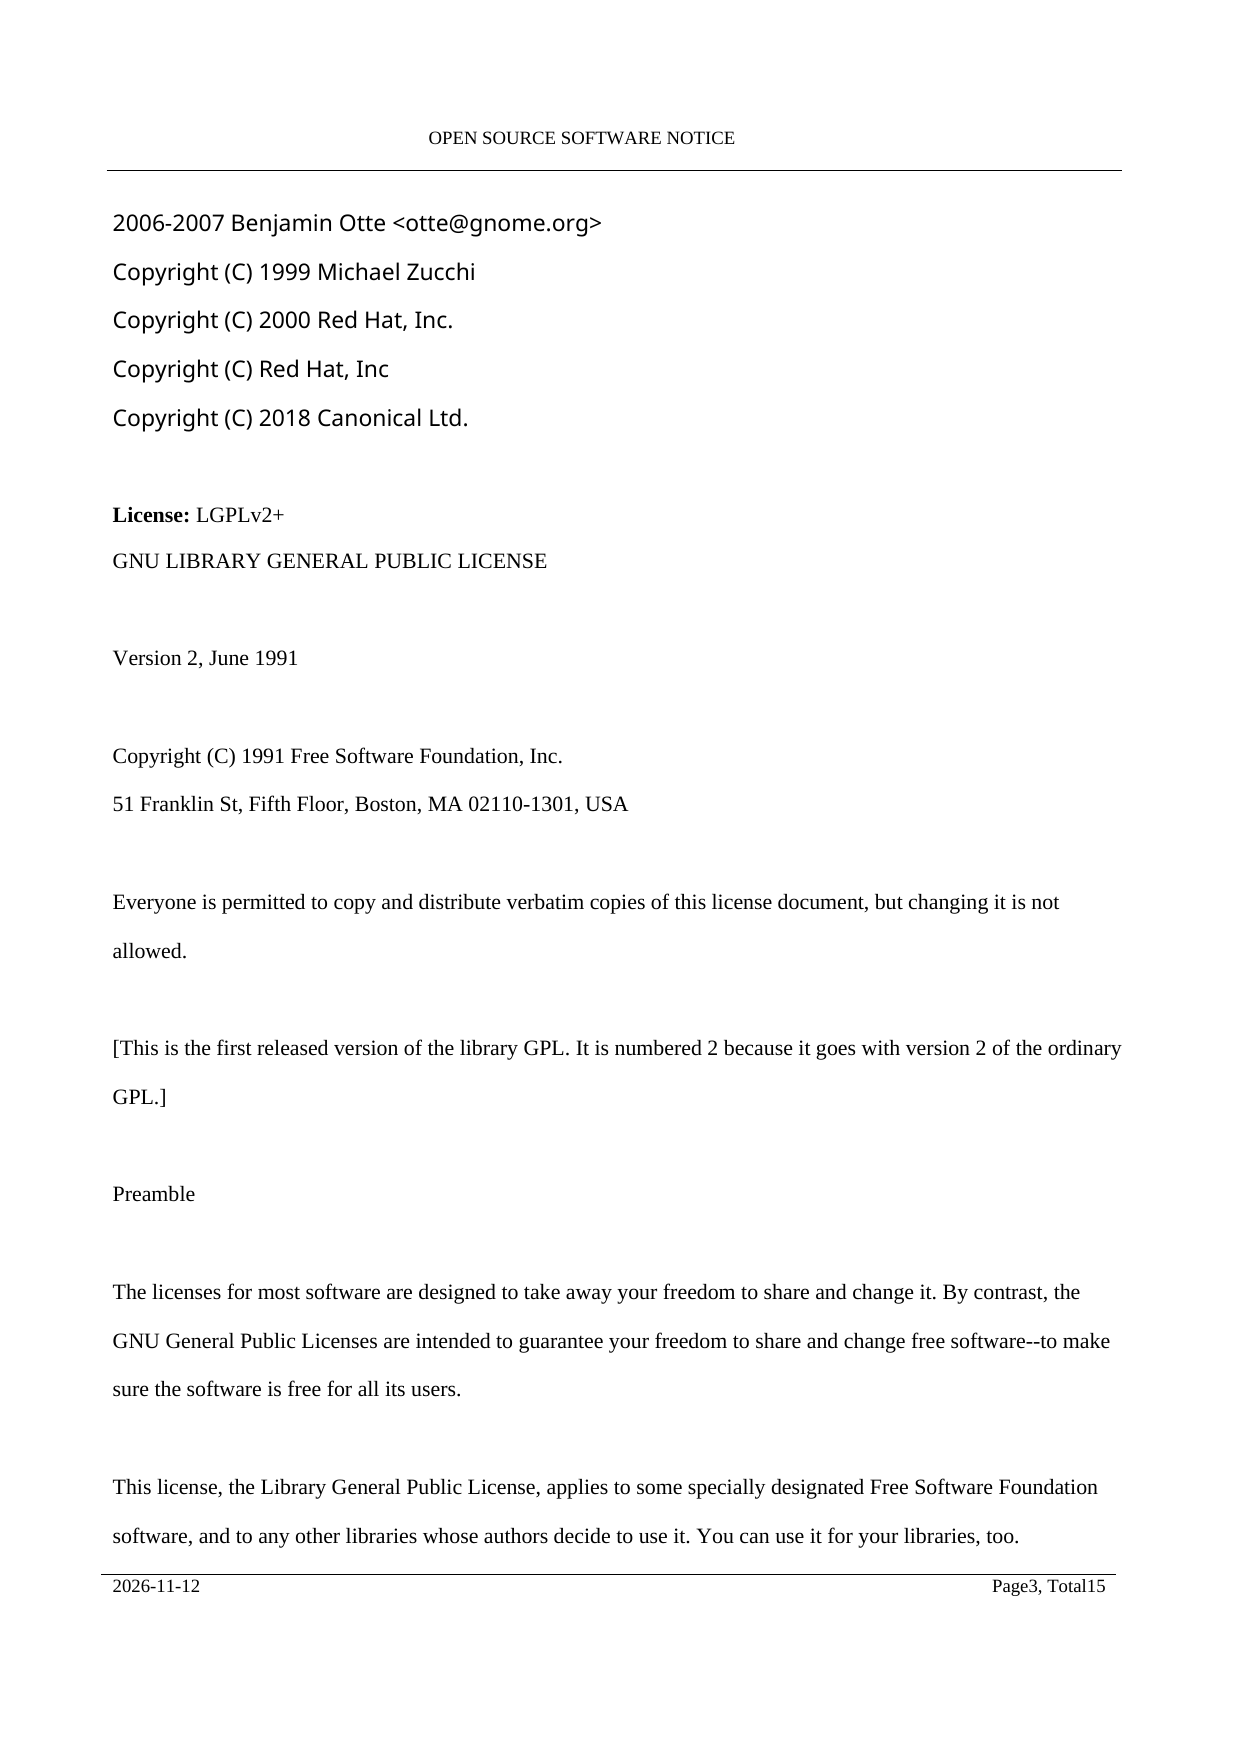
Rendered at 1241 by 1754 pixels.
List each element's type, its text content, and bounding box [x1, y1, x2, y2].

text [112, 206, 1128, 483]
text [112, 544, 1128, 1551]
text License: LGPLv2+ [112, 499, 1128, 531]
